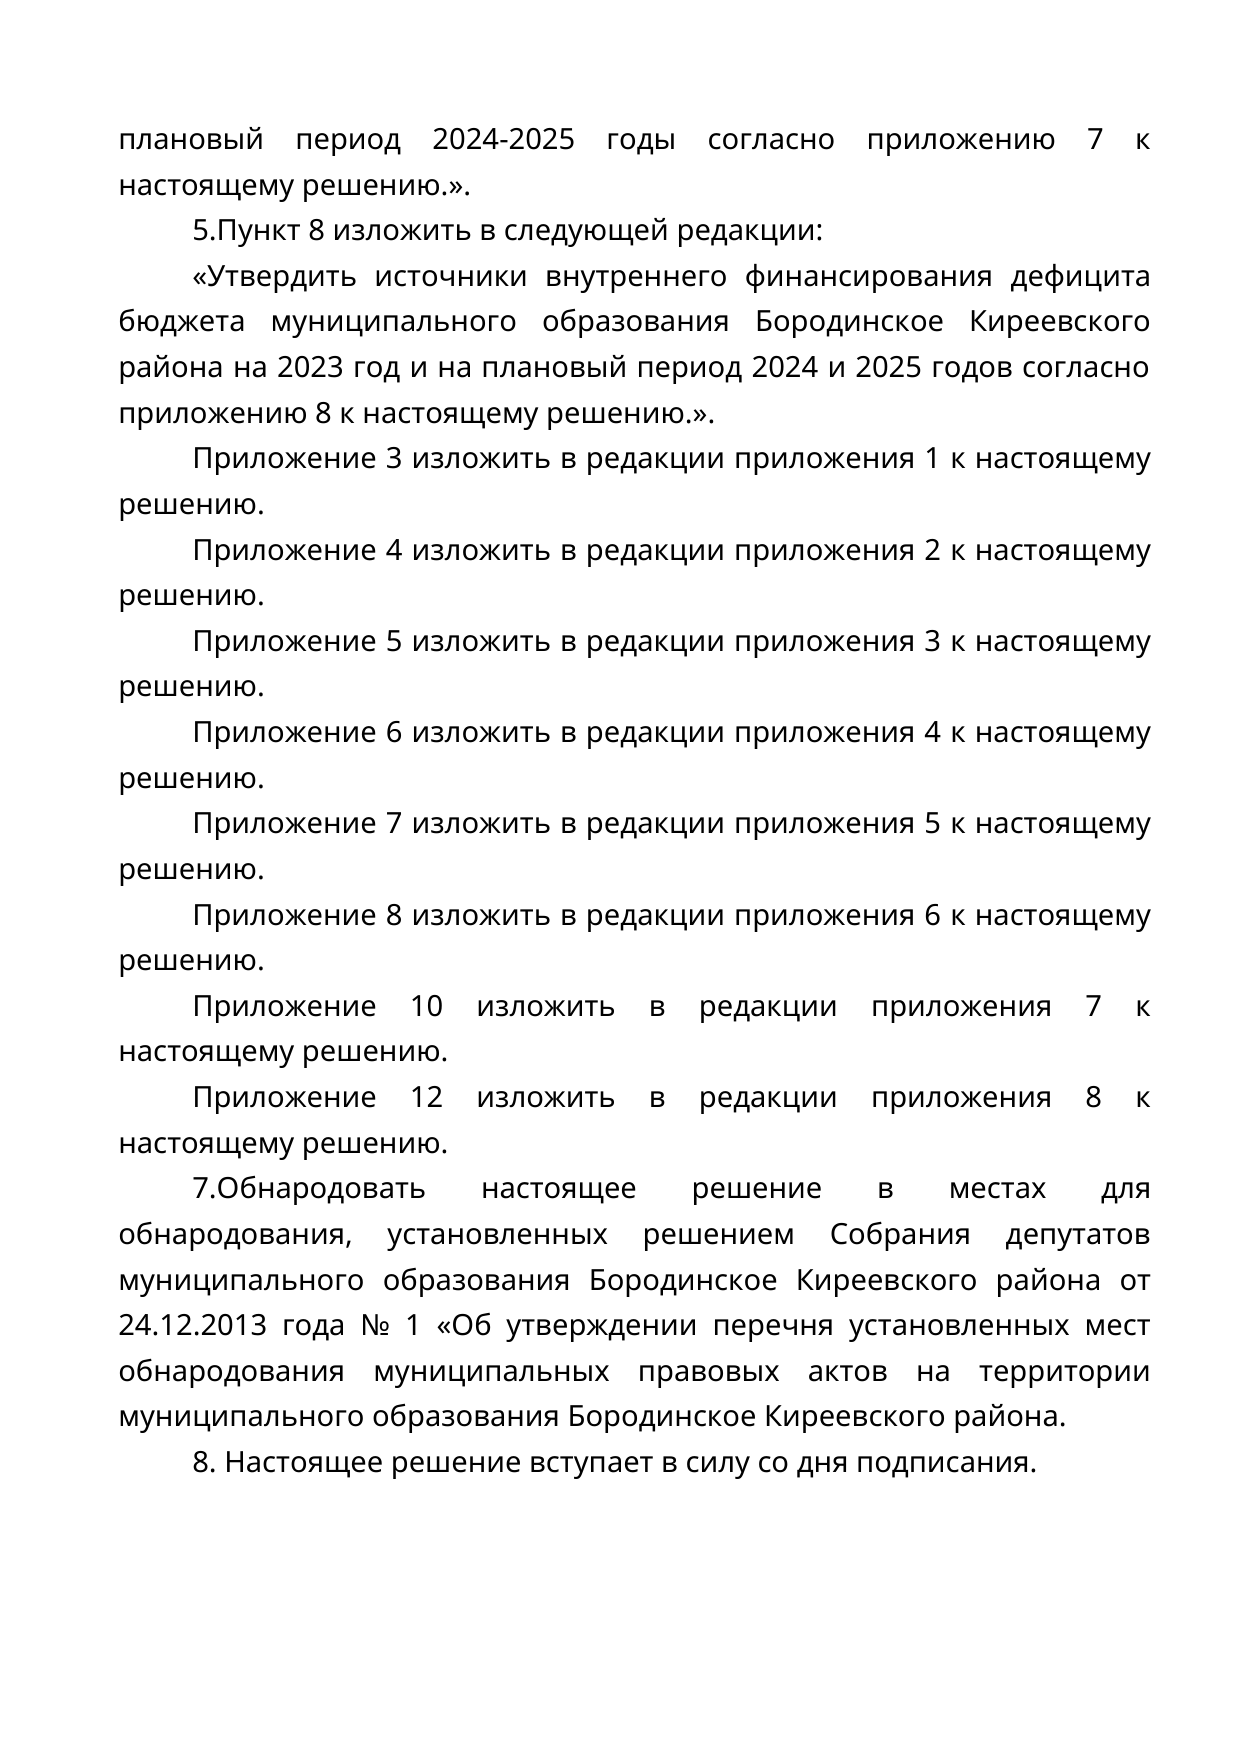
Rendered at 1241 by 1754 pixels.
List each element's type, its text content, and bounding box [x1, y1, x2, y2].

text Приложение 5 изложить в редакции приложения 3 к настоящему решению. [118, 620, 1152, 705]
text Приложение 4 изложить в редакции приложения 2 к настоящему решению. [118, 529, 1152, 614]
text 8. Настоящее решение вступает в силу со дня подписания. [118, 1441, 1152, 1481]
text Приложение 6 изложить в редакции приложения 4 к настоящему решению. [118, 711, 1152, 797]
text 5.Пункт 8 изложить в следующей редакции: [118, 209, 1152, 249]
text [118, 118, 1152, 203]
text «Утвердить источники внутреннего финансирования дефицита бюджета муниципального образования Бородинское Киреевского района на 2023 год и на плановый период 2024 и 2025 годов согласно приложению 8 к настоящему решению.». [118, 255, 1152, 432]
text Приложение 10 изложить в редакции приложения 7 к настоящему решению. [118, 985, 1152, 1070]
text Приложение 8 изложить в редакции приложения 6 к настоящему решению. [118, 894, 1152, 979]
text Приложение 12 изложить в редакции приложения 8 к настоящему решению. [118, 1076, 1152, 1162]
text 7.Обнародовать настоящее решение в местах для обнародования, установленных решением Собрания депутатов муниципального образования Бородинское Киреевского района от 24.12.2013 года № 1 «Об утверждении перечня установленных мест обнародования муниципальных правовых актов на территории муниципального образования Бородинское Киреевского района. [118, 1167, 1152, 1435]
text Приложение 7 изложить в редакции приложения 5 к настоящему решению. [118, 802, 1152, 888]
text Приложение 3 изложить в редакции приложения 1 к настоящему решению. [118, 437, 1152, 523]
